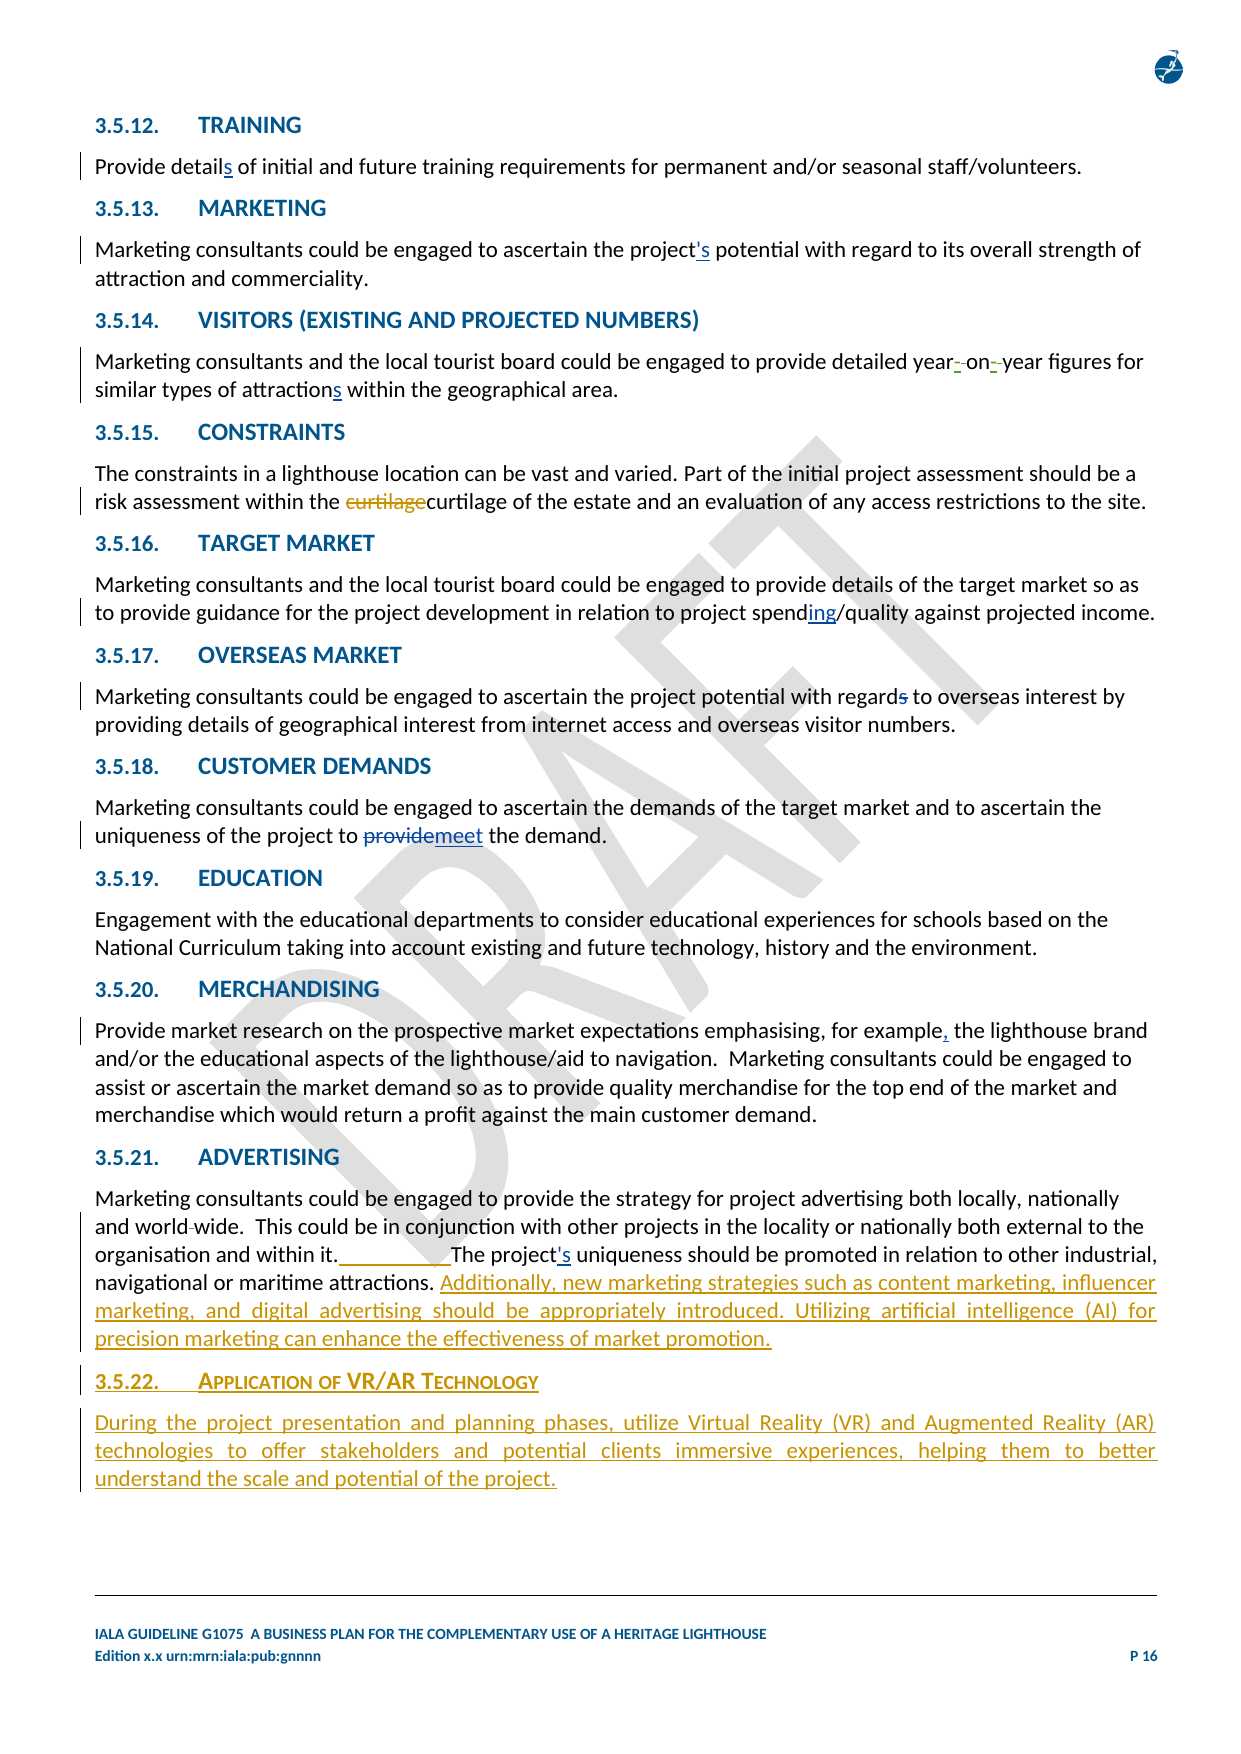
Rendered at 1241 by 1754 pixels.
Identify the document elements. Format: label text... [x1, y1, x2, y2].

subtitle OVERSEAS MARKET [94, 639, 1069, 669]
subtitle ADVERTISING [94, 1141, 1069, 1172]
text Provide detail of initial and future training requirements for permanent and/or seasonal staff/volunteers. [94, 152, 1157, 180]
text The constraints in a lighthouse location can be vast and varied. Part of the initial project assessment should be a risk assessment within the curtilage of the estate and an evaluation of any access restrictions to the site. [94, 459, 1157, 515]
subtitle TARGET MARKET [94, 527, 1069, 558]
subtitle VISITORS (EXISTING AND PROJECTED NUMBERS) [94, 304, 1069, 335]
subtitle CUSTOMER DEMANDS [94, 750, 1069, 781]
text Marketing consultants and the local tourist board could be engaged to provide details of the target market so as to provide guidance for the project development in relation to project spend/quality against projected income. [94, 570, 1157, 626]
picture [1123, 0, 1241, 119]
text Marketing consultants and the local tourist board could be engaged to provide detailed yearonyear figures for similar types of attraction within the geographical area. [94, 347, 1157, 403]
text Engagement with the educational departments to consider educational experiences for schools based on the National Curriculum taking into account existing and future technology, history and the environment. [94, 905, 1157, 961]
text Marketing consultants could be engaged to provide the strategy for project advertising both locally, nationally and worldwide. This could be in conjunction with other projects in the locality or nationally both external to the organisation and within it.The project uniqueness should be promoted in relation to other industrial, navigational or maritime attractions. [94, 1184, 1157, 1320]
text Marketing consultants could be engaged to provide the strategy for project advertising both locally, nationally and worldwide. This could be in conjunction with other projects in the locality or nationally both external to the organisation and within it.The project uniqueness should be promoted in relation to other industrial, navigational or maritime attractions. [94, 1321, 1157, 1352]
text Marketing consultants could be engaged to ascertain the project potential with regard to overseas interest by providing details of geographical interest from internet access and overseas visitor numbers. [94, 682, 1157, 738]
subtitle EDUCATION [94, 862, 1069, 892]
subtitle TRAINING [94, 109, 1069, 139]
text Provide market research on the prospective market expectations emphasising, for example the lighthouse brand and/or the educational aspects of the lighthouse/aid to navigation. Marketing consultants could be engaged to assist or ascertain the market demand so as to provide quality merchandise for the top end of the market and merchandise which would return a profit against the main customer demand. [94, 1017, 1157, 1129]
text Marketing consultants could be engaged to ascertain the project potential with regard to its overall strength of attraction and commerciality. [94, 236, 1157, 292]
text Marketing consultants could be engaged to ascertain the demands of the target market and to ascertain the uniqueness of the project to the demand. [94, 793, 1157, 849]
subtitle CONSTRAINTS [94, 416, 1069, 446]
subtitle MERCHANDISING [94, 973, 1069, 1004]
subtitle MARKETING [94, 193, 1069, 223]
